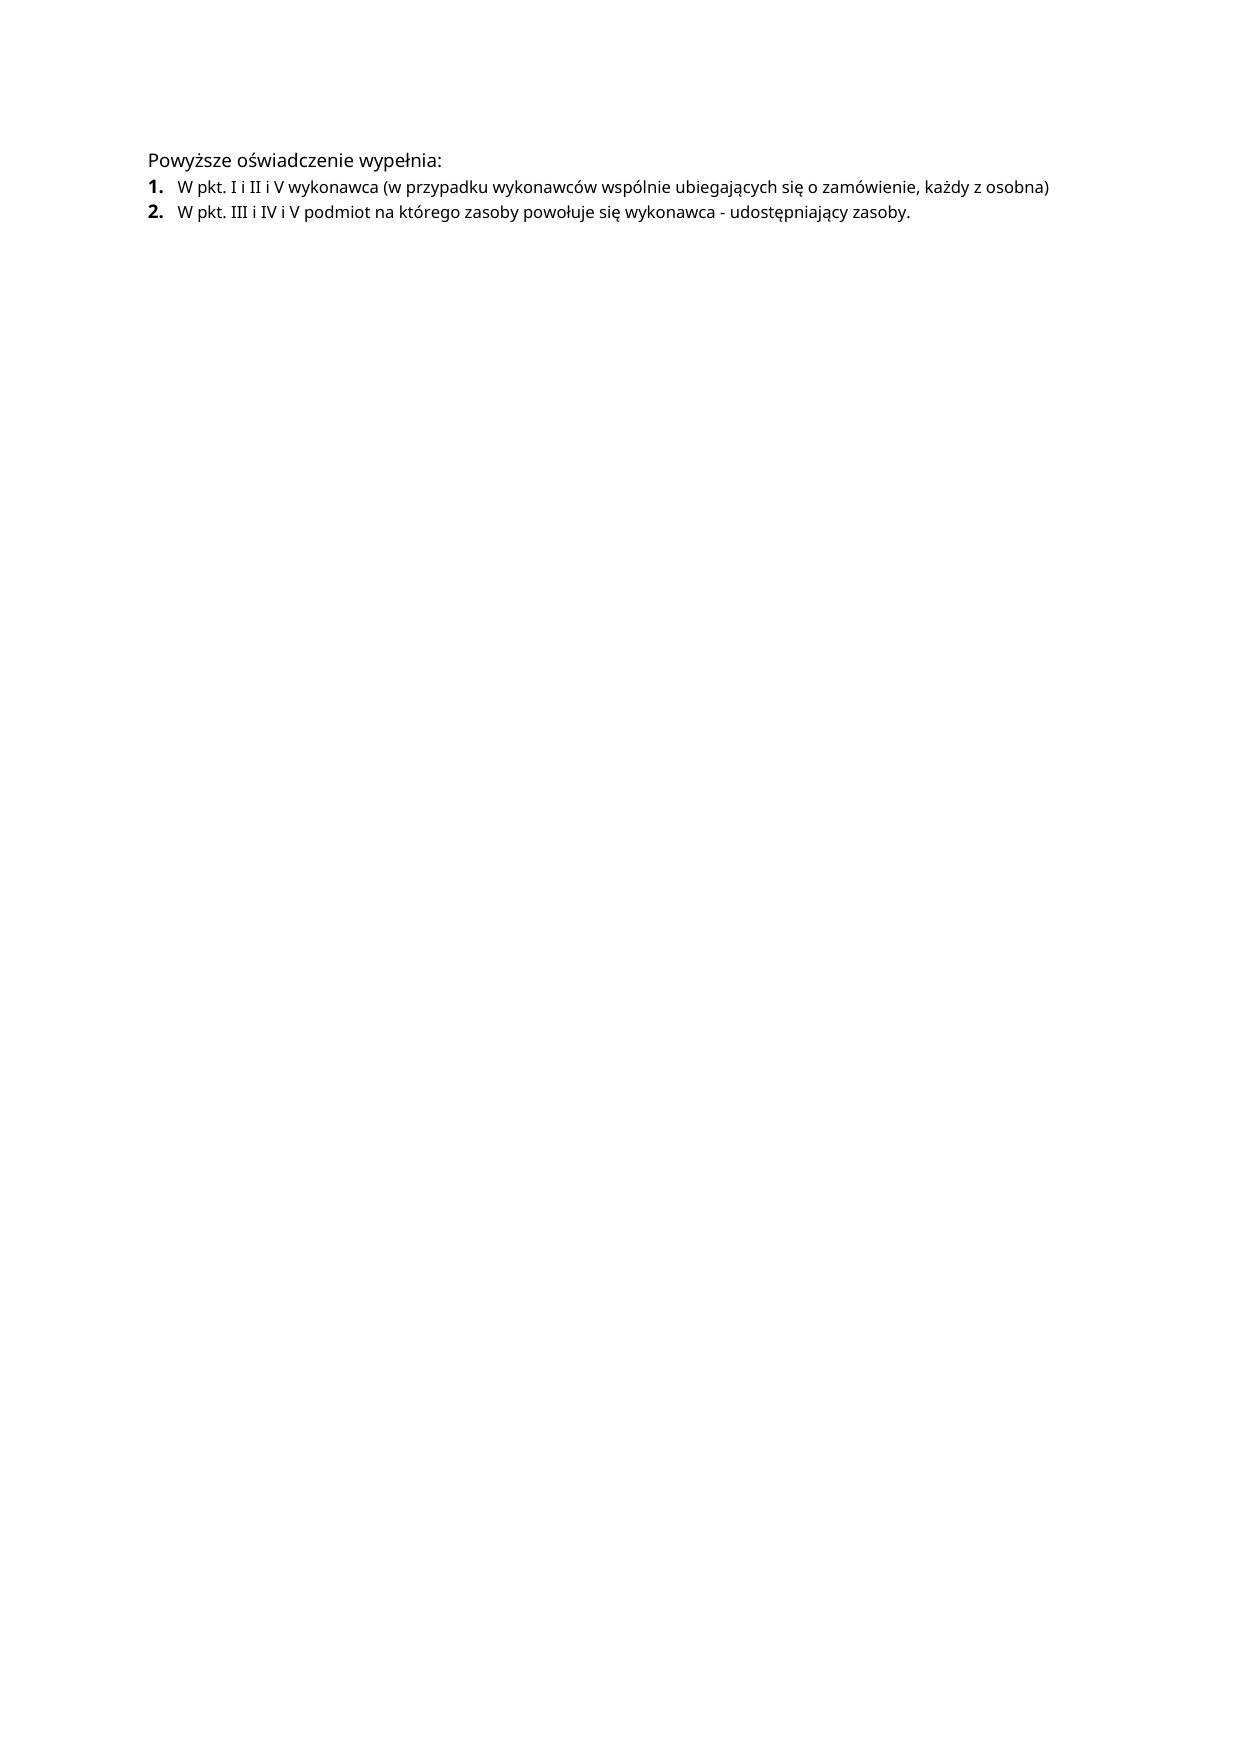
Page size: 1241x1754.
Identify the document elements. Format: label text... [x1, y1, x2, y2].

list W pkt. III i IV i V podmiot na którego zasoby powołuje się wykonawca - udostępniający zasoby. [148, 199, 1092, 224]
list W pkt. I i II i V wykonawca (w przypadku wykonawców wspólnie ubiegających się o zamówienie, każdy z osobna) [148, 173, 1092, 199]
text Powyższe oświadczenie wypełnia: [148, 148, 1092, 173]
